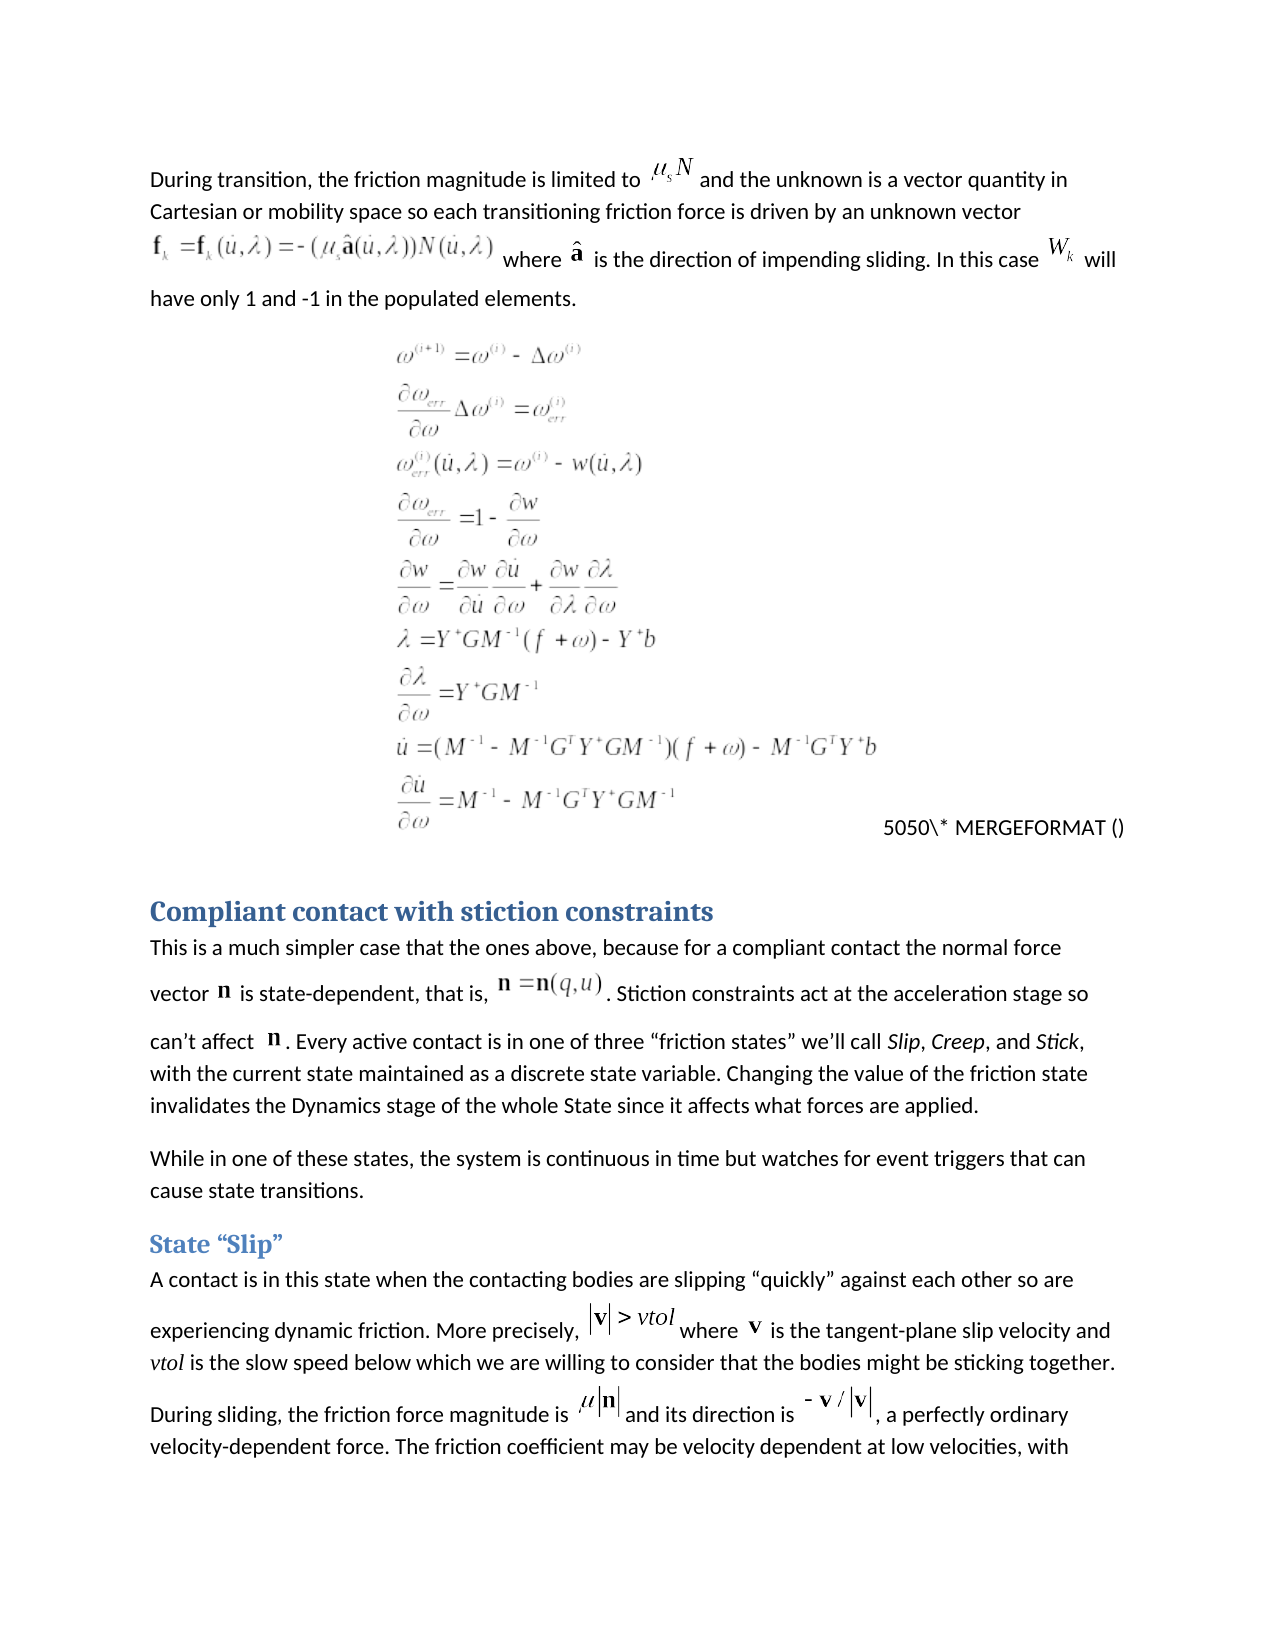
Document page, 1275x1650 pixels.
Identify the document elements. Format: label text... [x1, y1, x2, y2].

text While in one of these states, the system is continuous in time but watches for event triggers that can cause state transitions. [150, 1144, 1125, 1204]
text This is a much simpler case that the ones above, because for a compliant contact the normal force vector is state-dependent, that is, . Stiction constraints act at the acceleration stage so can’t affect . Every active contact is in one of three “friction states” we’ll call Slip, Creep, and Stick, with the current state maintained as a discrete state variable. Changing the value of the friction state invalidates the Dynamics stage of the whole State since it affects what forces are applied. [150, 933, 1125, 1119]
text During transition, the friction magnitude is limited to and the unknown is a vector quantity in Cartesian or mobility space so each transitioning friction force is driven by an unknown vector where is the direction of impending sliding. In this case will have only 1 and -1 in the populated elements. [150, 150, 1125, 312]
subtitle State “Slip” [150, 1229, 1125, 1261]
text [150, 1265, 1125, 1460]
subtitle Compliant contact with stiction constraints [150, 895, 1125, 928]
